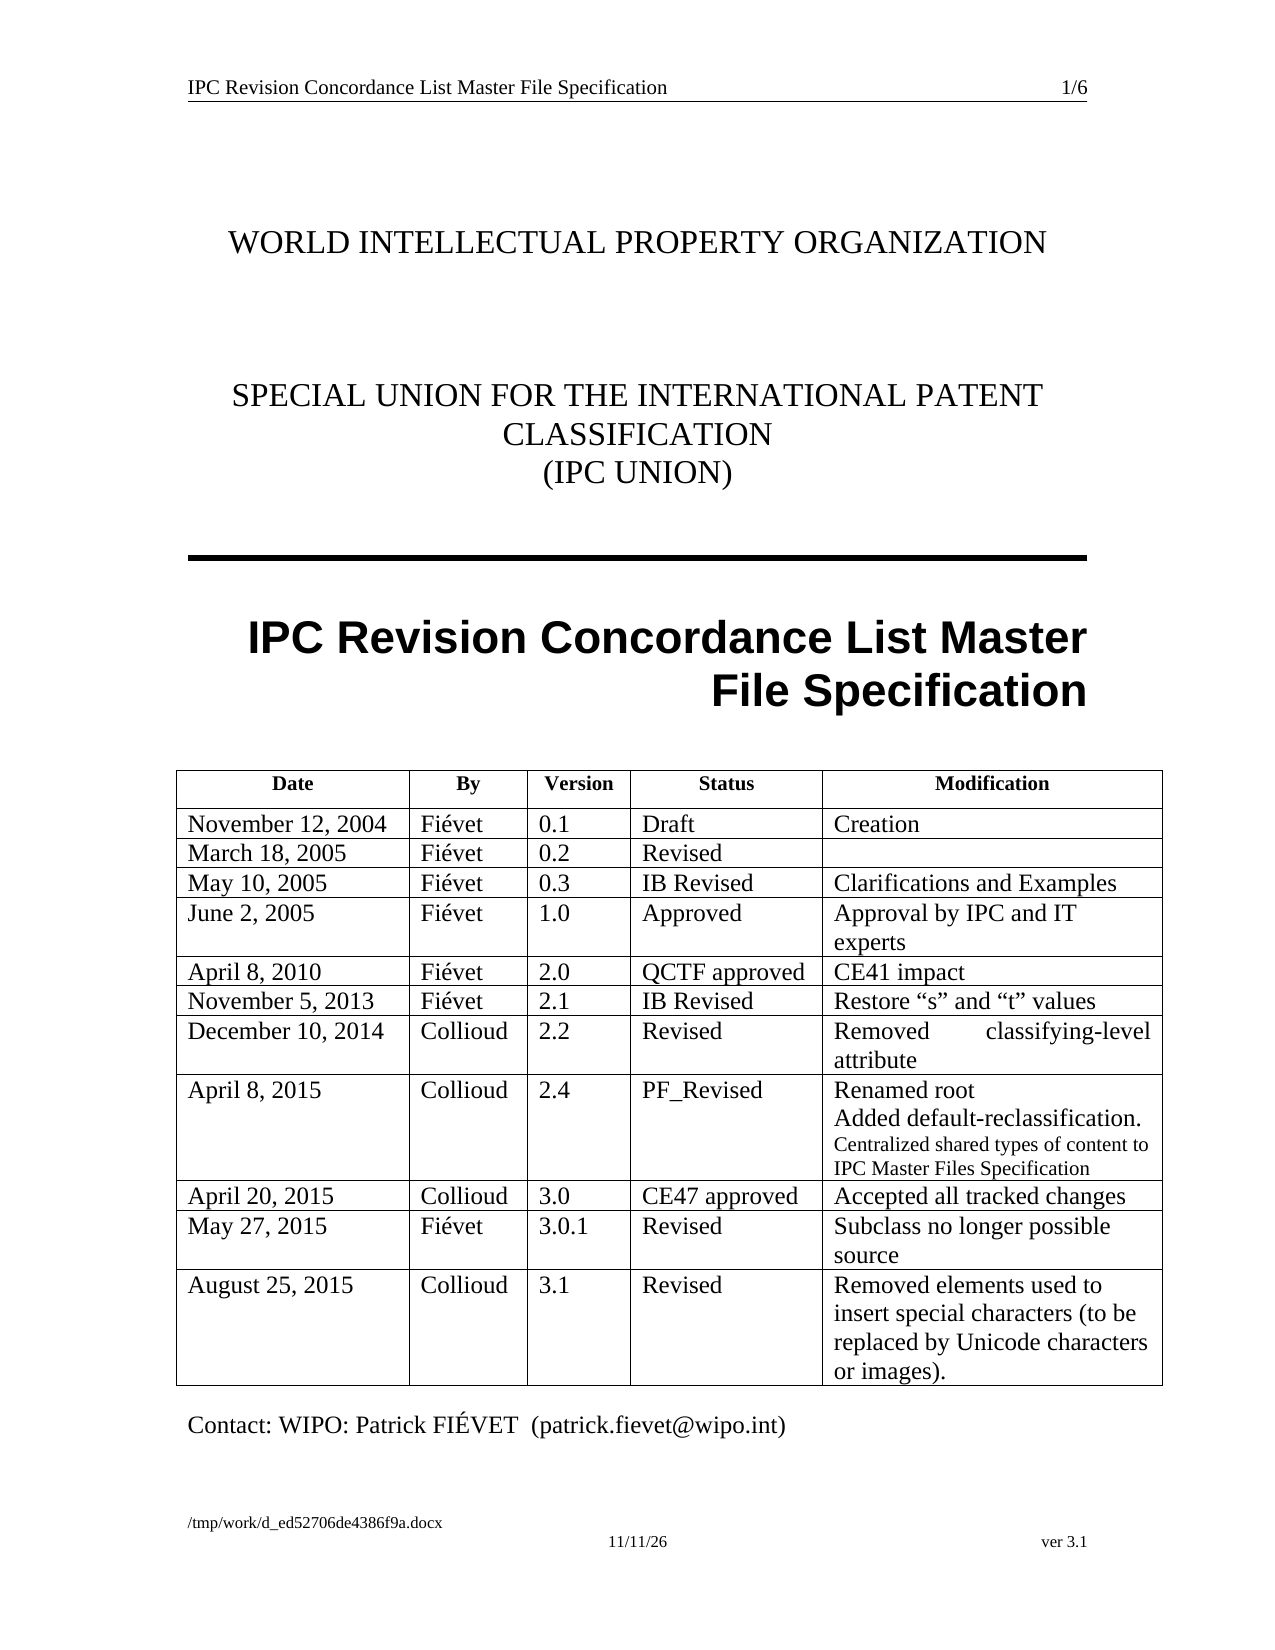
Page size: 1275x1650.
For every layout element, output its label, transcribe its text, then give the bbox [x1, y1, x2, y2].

table_cell Fiévet [410, 809, 527, 837]
table_cell Collioud [410, 1075, 527, 1180]
table_header Status [631, 771, 822, 808]
table_cell April 8, 2010 [177, 957, 409, 985]
table_cell Fiévet [410, 868, 527, 897]
table_cell November 12, 2004 [177, 809, 409, 837]
table_cell March 18, 2005 [177, 839, 409, 867]
table_cell Fiévet [410, 839, 527, 867]
table_cell CE47 approved [631, 1181, 822, 1210]
title IPC Revision Concordance List Master File Specification [187, 610, 1087, 716]
table_cell Collioud [410, 1016, 527, 1074]
table_cell August 25, 2015 [177, 1270, 409, 1385]
table_cell Removed elements used to insert special characters (to be replaced by Unicode characters or images). [823, 1270, 1162, 1385]
table_cell Clarifications and Examples [823, 868, 1162, 897]
text Contact: WIPO: Patrick FIÉVET (patrick.fievet@wipo.int) [187, 1410, 1087, 1439]
table_cell November 5, 2013 [177, 986, 409, 1015]
table_cell 2.1 [528, 986, 630, 1015]
table_cell PF_Revised [631, 1075, 822, 1180]
table_cell Subclass no longer possible source [823, 1211, 1162, 1269]
table_cell Fiévet [410, 898, 527, 956]
table_header By [410, 771, 527, 808]
table_cell Restore “s” and “t” values [823, 986, 1162, 1015]
table_cell 1.0 [528, 898, 630, 956]
table_cell 2.0 [528, 957, 630, 985]
table_cell Approved [631, 898, 822, 956]
table_cell Revised [631, 839, 822, 867]
table_cell Revised [631, 1270, 822, 1385]
table_cell Approval by IPC and IT experts [823, 898, 1162, 956]
text WORLD INTELLECTUAL PROPERTY ORGANIZATION [187, 222, 1087, 261]
table_cell April 8, 2015 [177, 1075, 409, 1180]
table_cell 3.0 [528, 1181, 630, 1210]
table_cell Accepted all tracked changes [823, 1181, 1162, 1210]
table_cell December 10, 2014 [177, 1016, 409, 1074]
table_cell [823, 839, 1162, 867]
table_cell IB Revised [631, 868, 822, 897]
table_cell IB Revised [631, 986, 822, 1015]
table_header Modification [823, 771, 1162, 808]
table_cell May 27, 2015 [177, 1211, 409, 1269]
table_cell QCTF approved [631, 957, 822, 985]
text (IPC ) [187, 452, 1087, 491]
table_cell Collioud [410, 1181, 527, 1210]
table_cell May 10, 2005 [177, 868, 409, 897]
table_cell 2.2 [528, 1016, 630, 1074]
table_cell Fiévet [410, 957, 527, 985]
table_cell 0.1 [528, 809, 630, 837]
table_cell Fiévet [410, 1211, 527, 1269]
table_cell 0.3 [528, 868, 630, 897]
table_cell Fiévet [410, 986, 527, 1015]
table_cell June 2, 2005 [177, 898, 409, 956]
table_header Date [177, 771, 409, 808]
text SPECIAL FOR THE INTERNATIONAL PATENT CLASSIFICATION [187, 376, 1087, 452]
table_cell Draft [631, 809, 822, 837]
table_cell CE41 impact [823, 957, 1162, 985]
table_cell 3.0.1 [528, 1211, 630, 1269]
table_cell 0.2 [528, 839, 630, 867]
table_cell Creation [823, 809, 1162, 837]
table_cell 3.1 [528, 1270, 630, 1385]
table_cell Renamed root Added default-reclassification. Centralized shared types of content to IPC Master Files Specification [823, 1075, 1162, 1180]
table_cell Revised [631, 1016, 822, 1074]
table_cell Revised [631, 1211, 822, 1269]
table_header Version [528, 771, 630, 808]
table_cell Removed classifying-level attribute [823, 1016, 1162, 1074]
table_cell April 20, 2015 [177, 1181, 409, 1210]
table_cell 2.4 [528, 1075, 630, 1180]
table_cell Collioud [410, 1270, 527, 1385]
